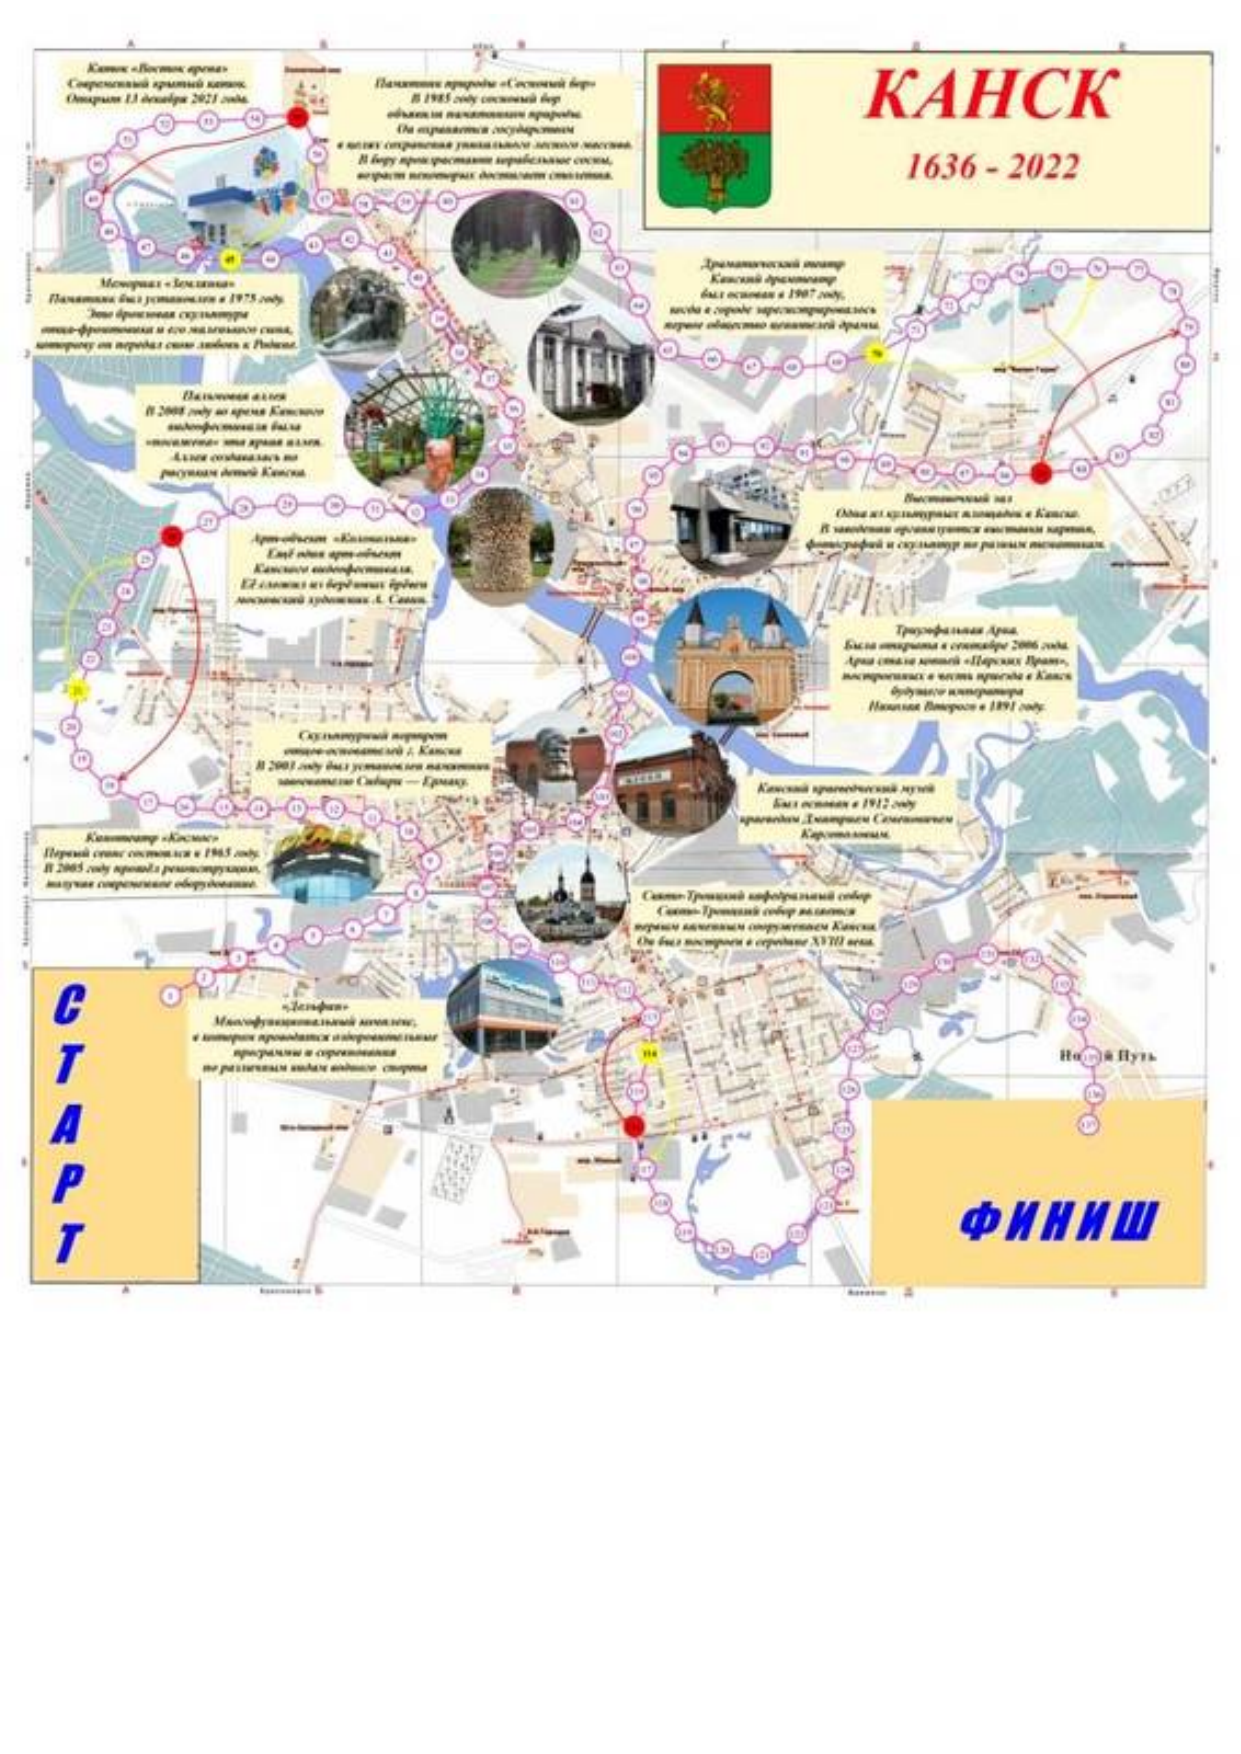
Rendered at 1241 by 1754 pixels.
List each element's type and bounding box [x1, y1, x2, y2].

picture [0, 14, 1241, 1329]
